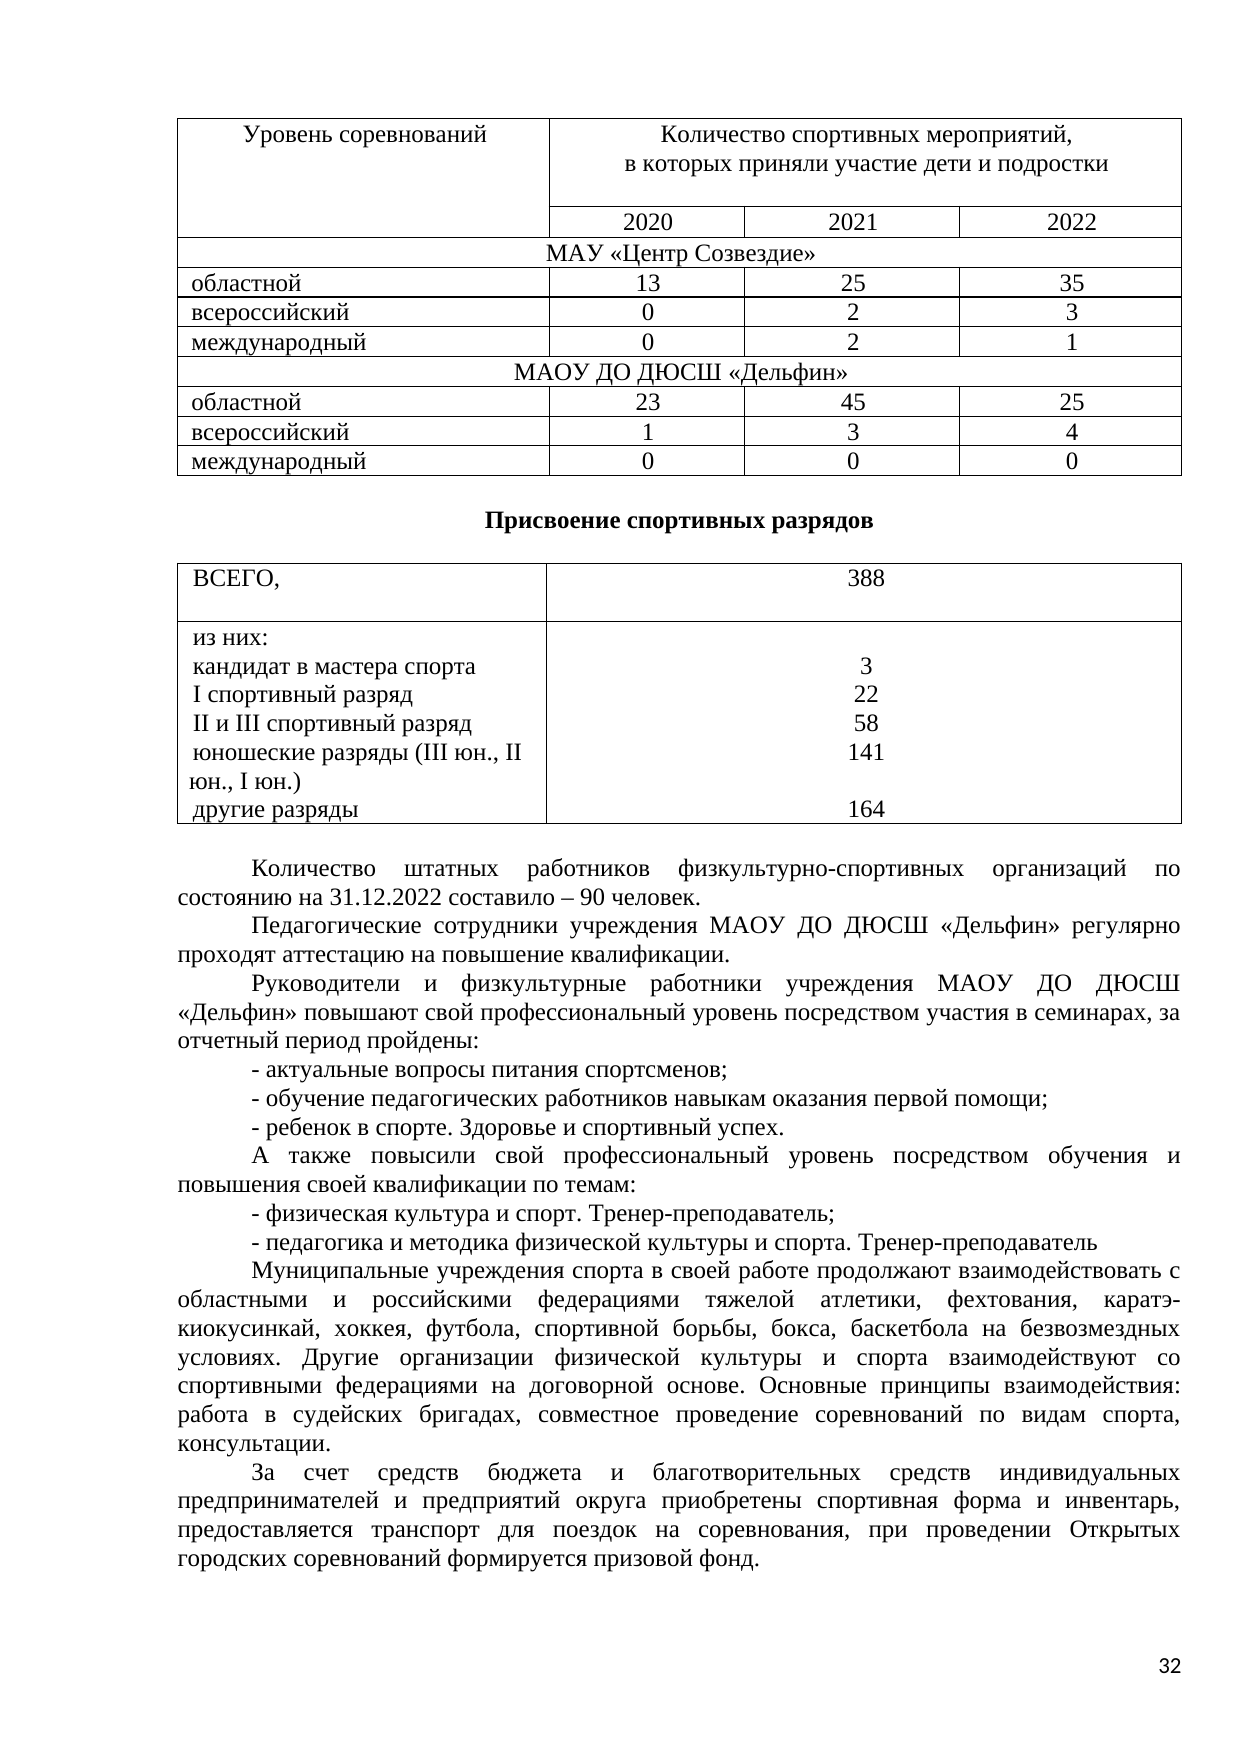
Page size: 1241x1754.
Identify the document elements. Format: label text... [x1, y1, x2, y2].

table_cell 0 [550, 327, 744, 356]
table_cell 45 [745, 387, 959, 416]
table_cell 25 [745, 268, 959, 296]
list - ребенок в спорте. Здоровье и спортивный успех. [177, 1112, 1181, 1141]
table_cell МАОУ ДО ДЮСШ «Дельфин» [178, 357, 1181, 386]
list А также повысили свой профессиональный уровень посредством обучения и повышения своей квалификации по темам: [177, 1141, 1181, 1198]
table_cell всероссийский [178, 298, 549, 326]
table_cell международный [178, 446, 549, 475]
table_cell 3 22 58 141 164 [547, 622, 1181, 823]
table_cell 4 [960, 417, 1181, 445]
list - педагогика и методика физической культуры и спорта. Тренер-преподаватель [177, 1227, 1181, 1256]
table_cell 2022 [960, 207, 1181, 237]
table_cell всероссийский [178, 417, 549, 445]
table_cell 23 [550, 387, 744, 416]
list За счет средств бюджета и благотворительных средств индивидуальных предпринимателей и предприятий округа приобретены спортивная форма и инвентарь, предоставляется транспорт для поездок на соревнования, при проведении Открытых городских соревнований формируется призовой фонд. [177, 1457, 1181, 1572]
table_cell областной [178, 268, 549, 296]
list - актуальные вопросы питания спортсменов; [177, 1054, 1181, 1083]
table_cell 0 [550, 446, 744, 475]
table_cell 25 [960, 387, 1181, 416]
table_cell 0 [745, 446, 959, 475]
table_header 388 [547, 564, 1181, 621]
table_cell 1 [550, 417, 744, 445]
table_cell 35 [960, 268, 1181, 296]
table_cell 2021 [745, 207, 959, 237]
table_cell 13 [550, 268, 744, 296]
table_cell 0 [960, 446, 1181, 475]
table_cell 2 [745, 298, 959, 326]
list Муниципальные учреждения спорта в своей работе продолжают взаимодействовать с областными и российскими федерациями тяжелой атлетики, фехтования, каратэ-киокусинкай, хоккея, футбола, спортивной борьбы, бокса, баскетбола на безвозмездных условиях. Другие организации физической культуры и спорта взаимодействуют со спортивными федерациями на договорной основе. Основные принципы взаимодействия: работа в судейских бригадах, совместное проведение соревнований по видам спорта, консультации. [177, 1256, 1181, 1457]
list Количество штатных работников физкультурно-спортивных организаций по состоянию на 31.12.2022 составило – 90 человек. [177, 853, 1181, 911]
table_cell 2020 [550, 207, 744, 237]
table_cell международный [178, 327, 549, 356]
table_cell 3 [960, 298, 1181, 326]
table_cell из них: кандидат в мастера спорта I спортивный разряд II и III спортивный разряд юношеские разряды (III юн., II юн., I юн.) другие разряды [178, 622, 546, 823]
table_cell 0 [550, 298, 744, 326]
list - обучение педагогических работников навыкам оказания первой помощи; [177, 1083, 1181, 1112]
table_cell 3 [745, 417, 959, 445]
table_cell 2 [745, 327, 959, 356]
list Руководители и физкультурные работники учреждения МАОУ ДО ДЮСШ «Дельфин» повышают свой профессиональный уровень посредством участия в семинарах, за отчетный период пройдены: [177, 968, 1181, 1054]
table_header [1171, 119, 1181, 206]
table_header ВСЕГО, [178, 564, 546, 621]
list - физическая культура и спорт. Тренер-преподаватель; [177, 1198, 1181, 1227]
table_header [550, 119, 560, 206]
table_cell 1 [960, 327, 1181, 356]
table_cell областной [178, 387, 549, 416]
table_header Уровень соревнований [178, 119, 549, 237]
list Педагогические сотрудники учреждения МАОУ ДО ДЮСШ «Дельфин» регулярно проходят аттестацию на повышение квалификации. [177, 911, 1181, 968]
list Присвоение спортивных разрядов [177, 505, 1181, 534]
table_cell МАУ «Центр Созвездие» [178, 238, 1181, 267]
